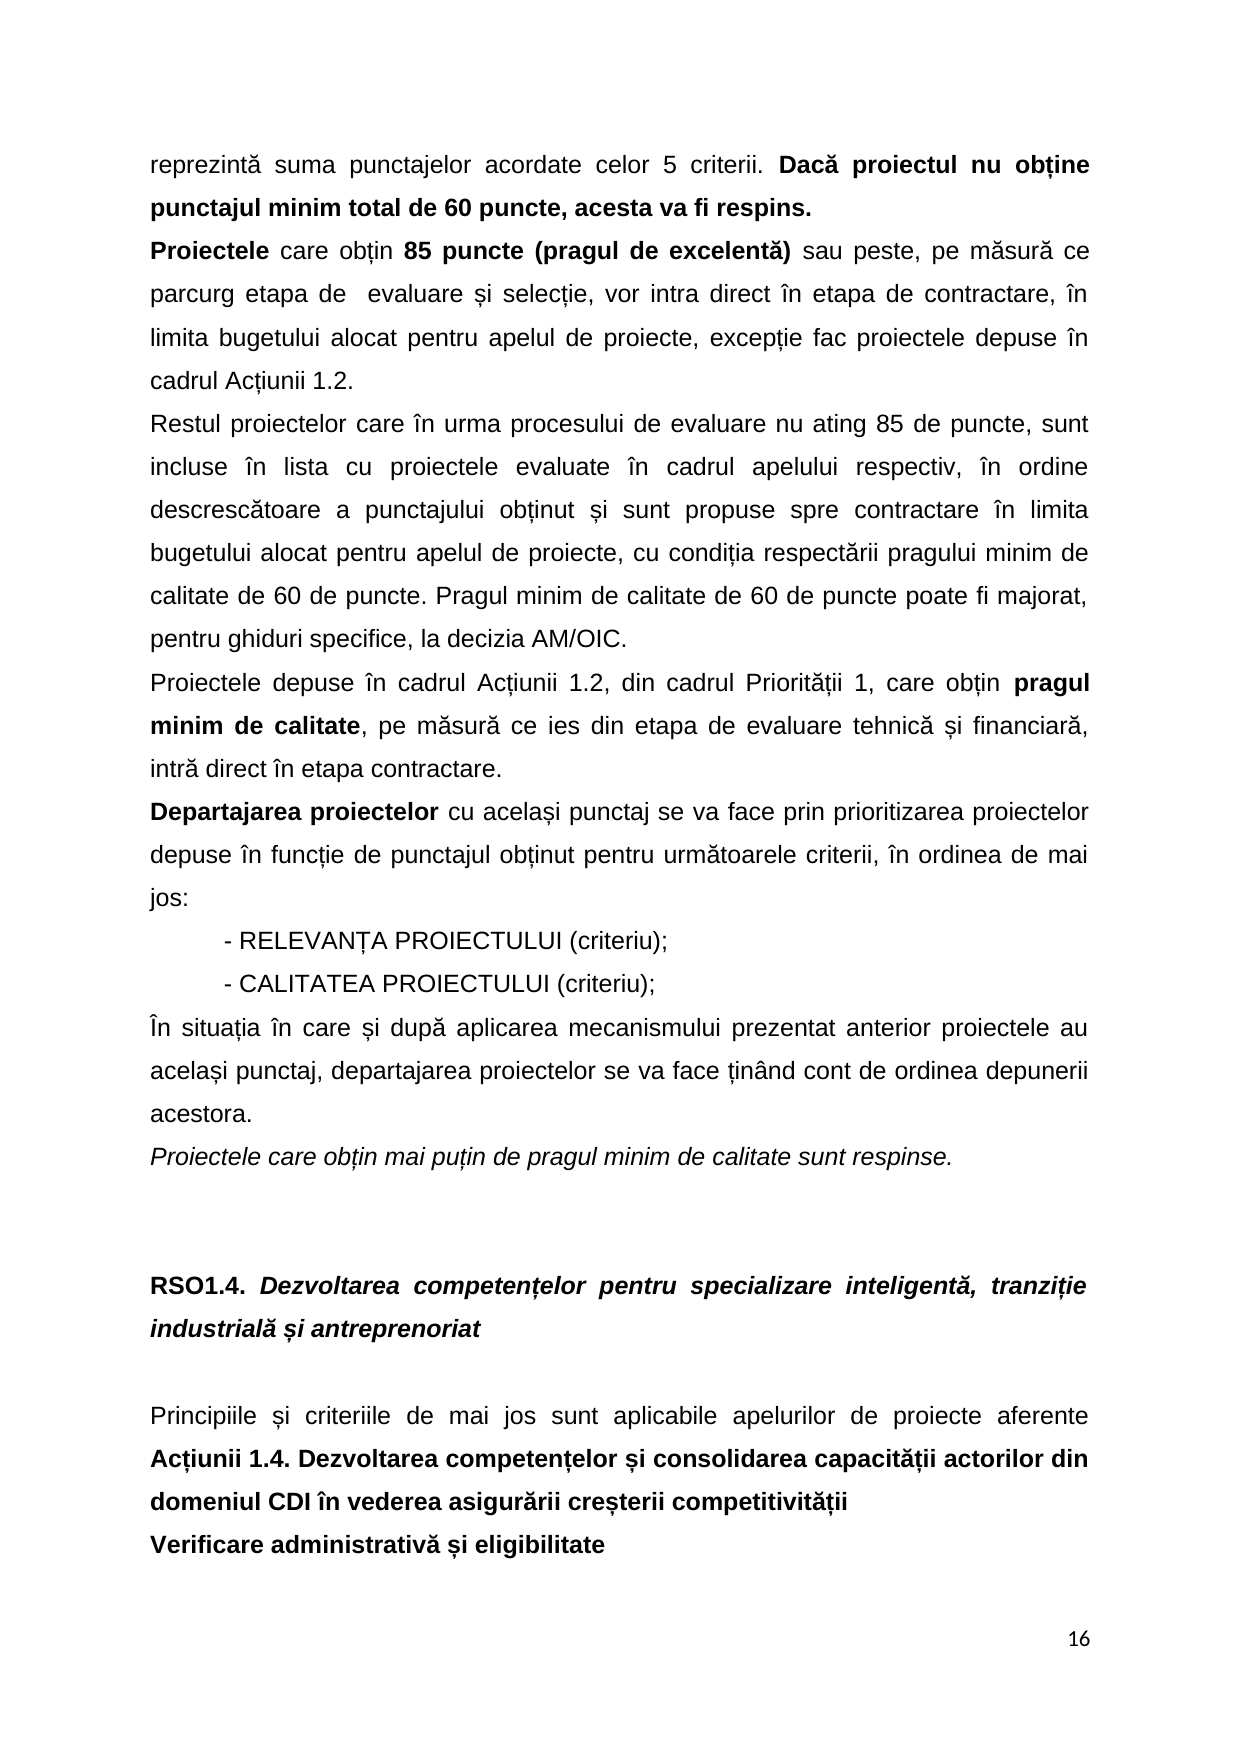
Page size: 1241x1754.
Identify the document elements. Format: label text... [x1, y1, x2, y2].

text Proiectele depuse în cadrul Acțiunii 1.2, din cadrul Priorității 1, care obțin pragul minim de calitate, pe măsură ce ies din etapa de evaluare tehnică și financiară, intră direct în etapa contractare. [150, 667, 1090, 782]
text - RELEVANȚA PROIECTULUI (criteriu); [150, 926, 1090, 955]
text Departajarea proiectelor cu același punctaj se va face prin prioritizarea proiectelor depuse în funcție de punctajul obținut pentru următoarele criterii, în ordinea de mai jos: [150, 797, 1090, 912]
text În situația în care și după aplicarea mecanismului prezentat anterior proiectele au același punctaj, departajarea proiectelor se va face ținând cont de ordinea depunerii acestora. [150, 1012, 1090, 1127]
text RSO1.4. Dezvoltarea competențelor pentru specializare inteligentă, tranziție industrială și antreprenoriat [150, 1271, 1090, 1343]
text - CALITATEA PROIECTULUI (criteriu); [150, 969, 1090, 998]
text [150, 150, 1090, 222]
text Proiectele care obțin mai puțin de pragul minim de calitate sunt respinse. [150, 1142, 1090, 1171]
text Proiectele care obțin 85 puncte (pragul de excelentă) sau peste, pe măsură ce parcurg etapa de evaluare și selecție, vor intra direct în etapa de contractare, în limita bugetului alocat pentru apelul de proiecte, excepție fac proiectele depuse în cadrul Acțiunii 1.2. [150, 236, 1090, 394]
text Verificare administrativă și eligibilitate [150, 1530, 1090, 1559]
text Principiile și criteriile de mai jos sunt aplicabile apelurilor de proiecte aferente Acțiunii 1.4. Dezvoltarea competențelor și consolidarea capacității actorilor din domeniul CDI în vederea asigurării creșterii competitivității [150, 1401, 1090, 1516]
text Restul proiectelor care în urma procesului de evaluare nu ating 85 de puncte, sunt incluse în lista cu proiectele evaluate în cadrul apelului respectiv, în ordine descrescătoare a punctajului obținut și sunt propuse spre contractare în limita bugetului alocat pentru apelul de proiecte, cu condiția respectării pragului minim de calitate de 60 de puncte. Pragul minim de calitate de 60 de puncte poate fi majorat, pentru ghiduri specifice, la decizia AM/OIC. [150, 409, 1090, 653]
